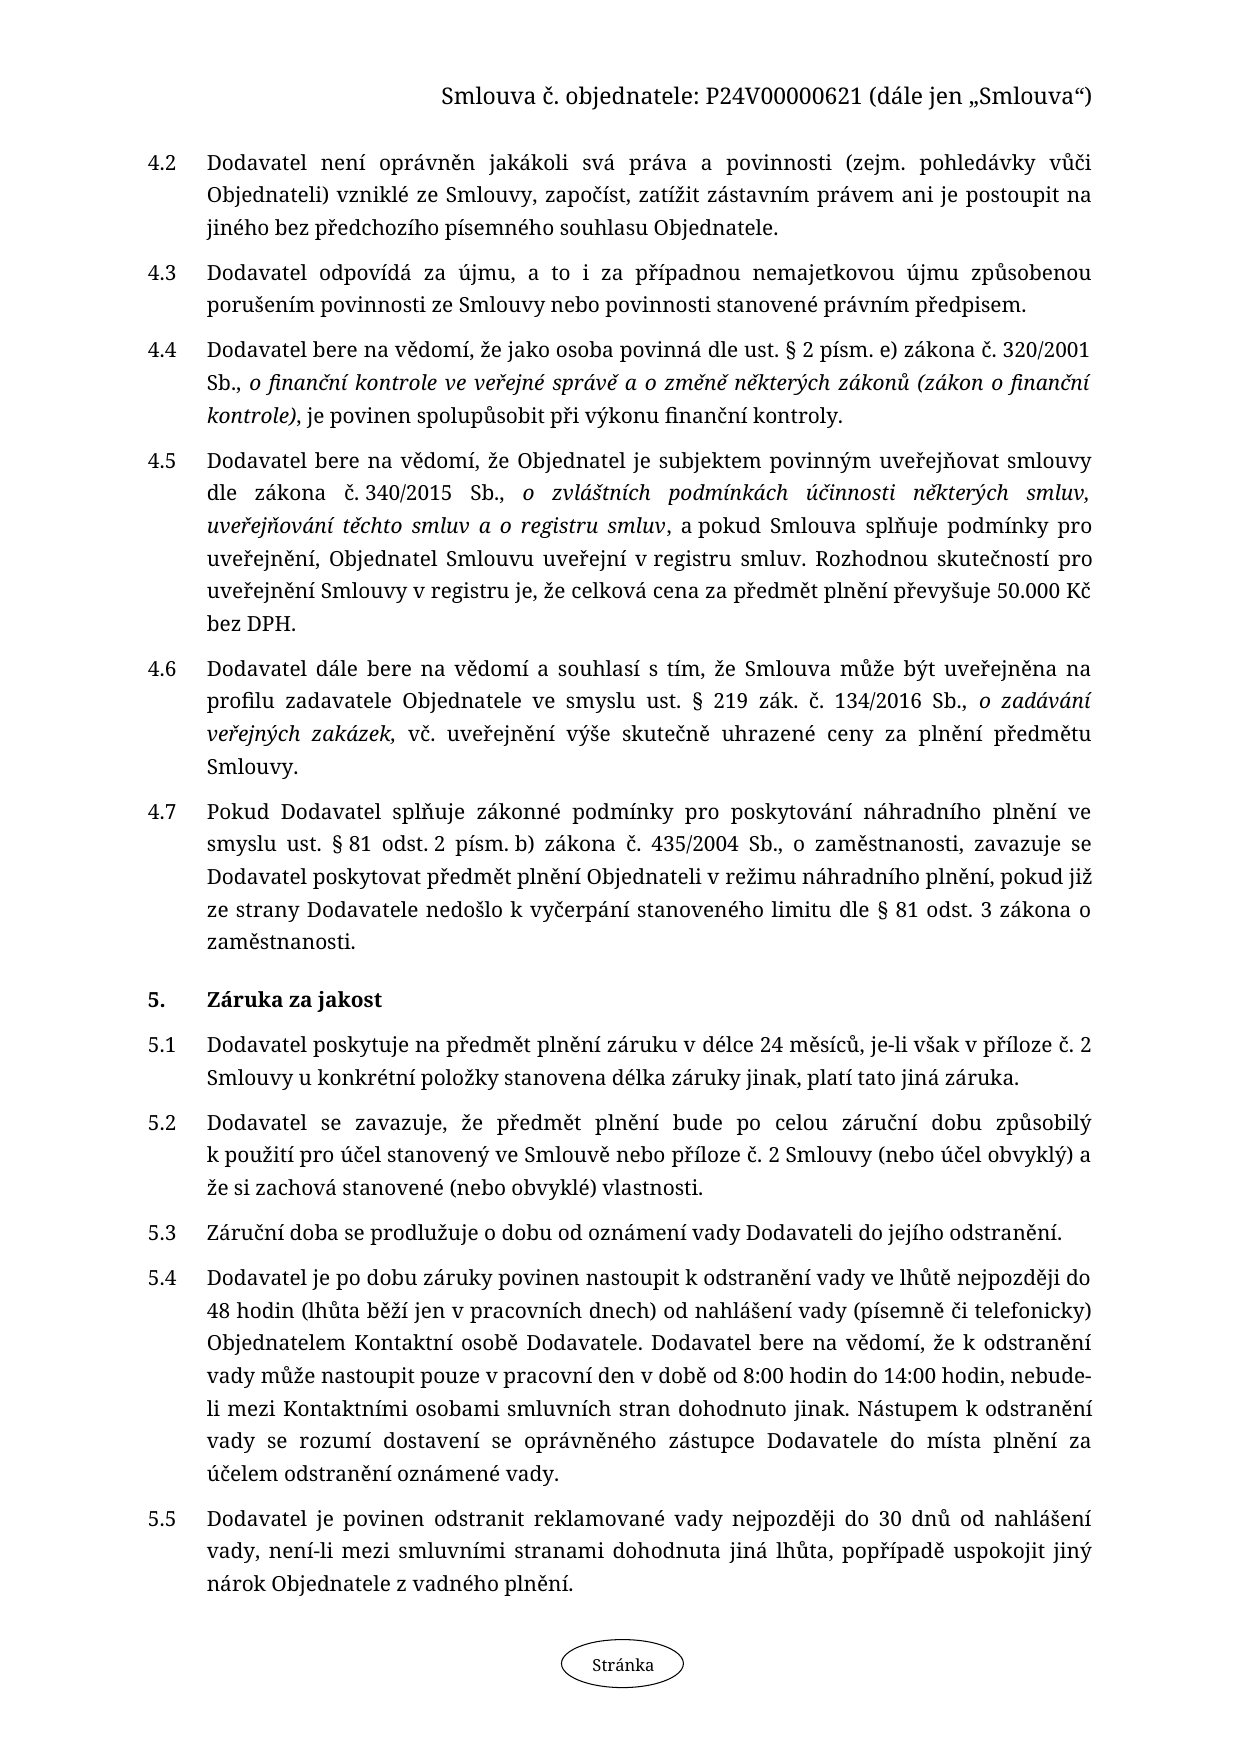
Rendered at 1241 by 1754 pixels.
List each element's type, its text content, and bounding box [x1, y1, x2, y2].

list Dodavatel není oprávněn jakákoli svá práva a povinnosti (zejm. pohledávky vůči Objednateli) vzniklé ze Smlouvy, započíst, zatížit zástavním právem ani je postoupit na jiného bez předchozího písemného souhlasu Objednatele. [148, 148, 1093, 241]
list Záruka za jakost [148, 985, 1093, 1013]
list Dodavatel se zavazuje, že předmět plnění bude po celou záruční dobu způsobilý k použití pro účel stanovený ve Smlouvě nebo příloze č. 2 Smlouvy (nebo účel obvyklý) a že si zachová stanovené (nebo obvyklé) vlastnosti. [148, 1108, 1093, 1201]
list Dodavatel bere na vědomí, že jako osoba povinná dle ust. § 2 písm. e) zákona č. 320/2001 Sb., o finanční kontrole ve veřejné správě a o změně některých zákonů (zákon o finanční kontrole), je povinen spolupůsobit při výkonu finanční kontroly. [148, 336, 1093, 429]
list Dodavatel poskytuje na předmět plnění záruku v délce 24 měsíců, je-li však v příloze č. 2 Smlouvy u konkrétní položky stanovena délka záruky jinak, platí tato jiná záruka. [148, 1030, 1093, 1091]
list Dodavatel odpovídá za újmu, a to i za případnou nemajetkovou újmu způsobenou porušením povinnosti ze Smlouvy nebo povinnosti stanovené právním předpisem. [148, 258, 1093, 319]
list Dodavatel dále bere na vědomí a souhlasí s tím, že Smlouva může být uveřejněna na profilu zadavatele Objednatele ve smyslu ust. § 219 zák. č. 134/2016 Sb., o zadávání veřejných zakázek, vč. uveřejnění výše skutečně uhrazené ceny za plnění předmětu Smlouvy. [148, 654, 1093, 780]
list Dodavatel bere na vědomí, že Objednatel je subjektem povinným uveřejňovat smlouvy dle zákona č. 340/2015 Sb., o zvláštních podmínkách účinnosti některých smluv, uveřejňování těchto smluv a o registru smluv, a pokud Smlouva splňuje podmínky pro uveřejnění, Objednatel Smlouvu uveřejní v registru smluv. Rozhodnou skutečností pro uveřejnění Smlouvy v registru je, že celková cena za předmět plnění převyšuje 50.000 Kč bez DPH. [148, 446, 1093, 637]
list Záruční doba se prodlužuje o dobu od oznámení vady Dodavateli do jejího odstranění. [148, 1218, 1093, 1247]
list Dodavatel je povinen odstranit reklamované vady nejpozději do 30 dnů od nahlášení vady, není-li mezi smluvními stranami dohodnuta jiná lhůta, popřípadě uspokojit jiný nárok Objednatele z vadného plnění. [148, 1504, 1093, 1598]
list Pokud Dodavatel splňuje zákonné podmínky pro poskytování náhradního plnění ve smyslu ust. § 81 odst. 2 písm. b) zákona č. 435/2004 Sb., o zaměstnanosti, zavazuje se Dodavatel poskytovat předmět plnění Objednateli v režimu náhradního plnění, pokud již ze strany Dodavatele nedošlo k vyčerpání stanoveného limitu dle § 81 odst. 3 zákona o zaměstnanosti. [148, 797, 1093, 956]
list Dodavatel je po dobu záruky povinen nastoupit k odstranění vady ve lhůtě nejpozději do 48 hodin (lhůta běží jen v pracovních dnech) od nahlášení vady (písemně či telefonicky) Objednatelem Kontaktní osobě Dodavatele. Dodavatel bere na vědomí, že k odstranění vady může nastoupit pouze v pracovní den v době od 8:00 hodin do 14:00 hodin, nebude-li mezi Kontaktními osobami smluvních stran dohodnuto jinak. Nástupem k odstranění vady se rozumí dostavení se oprávněného zástupce Dodavatele do místa plnění za účelem odstranění oznámené vady. [148, 1263, 1093, 1487]
